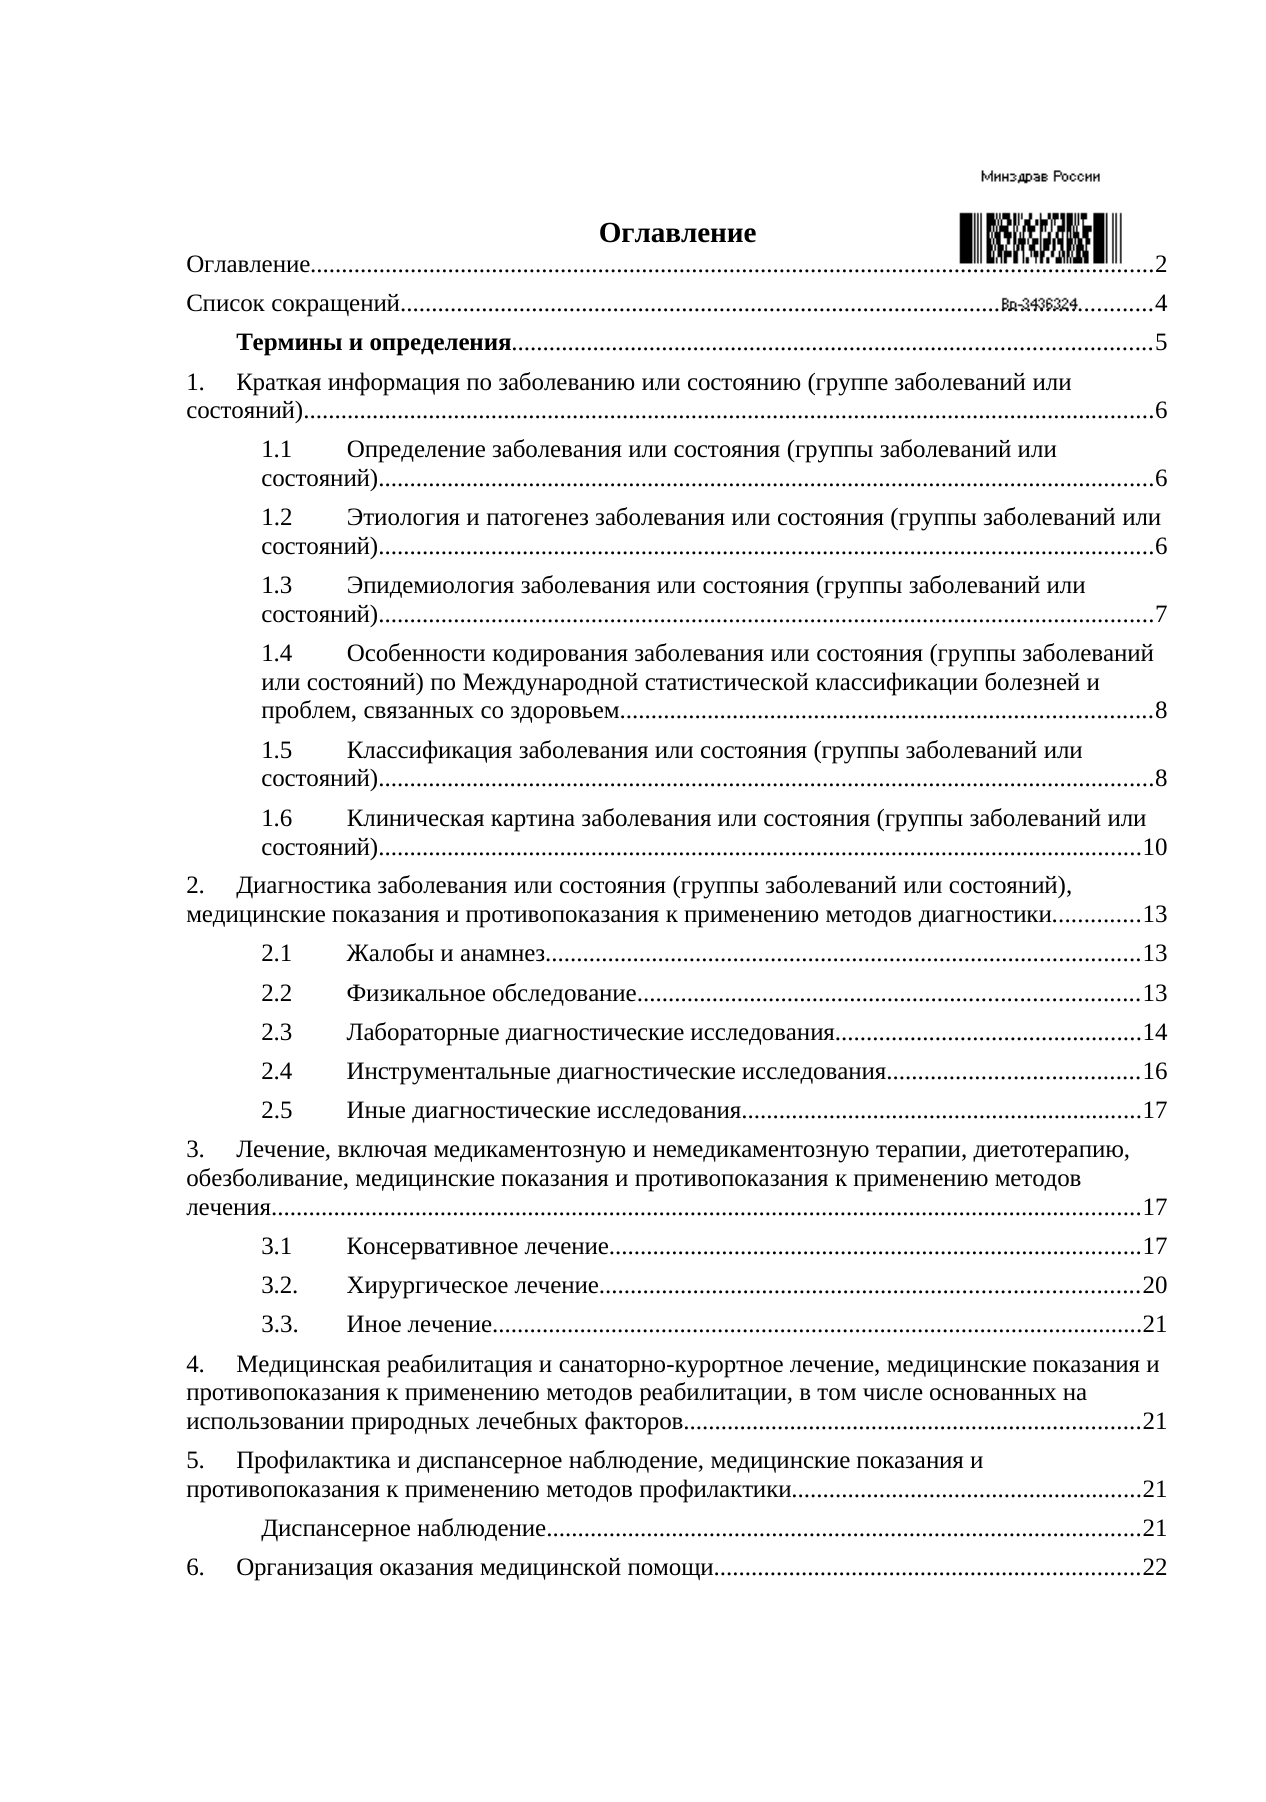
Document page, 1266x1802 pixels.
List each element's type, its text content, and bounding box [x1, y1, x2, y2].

subtitle Оглавление [175, 216, 1180, 249]
picture [913, 249, 1169, 311]
picture [913, 166, 1169, 216]
